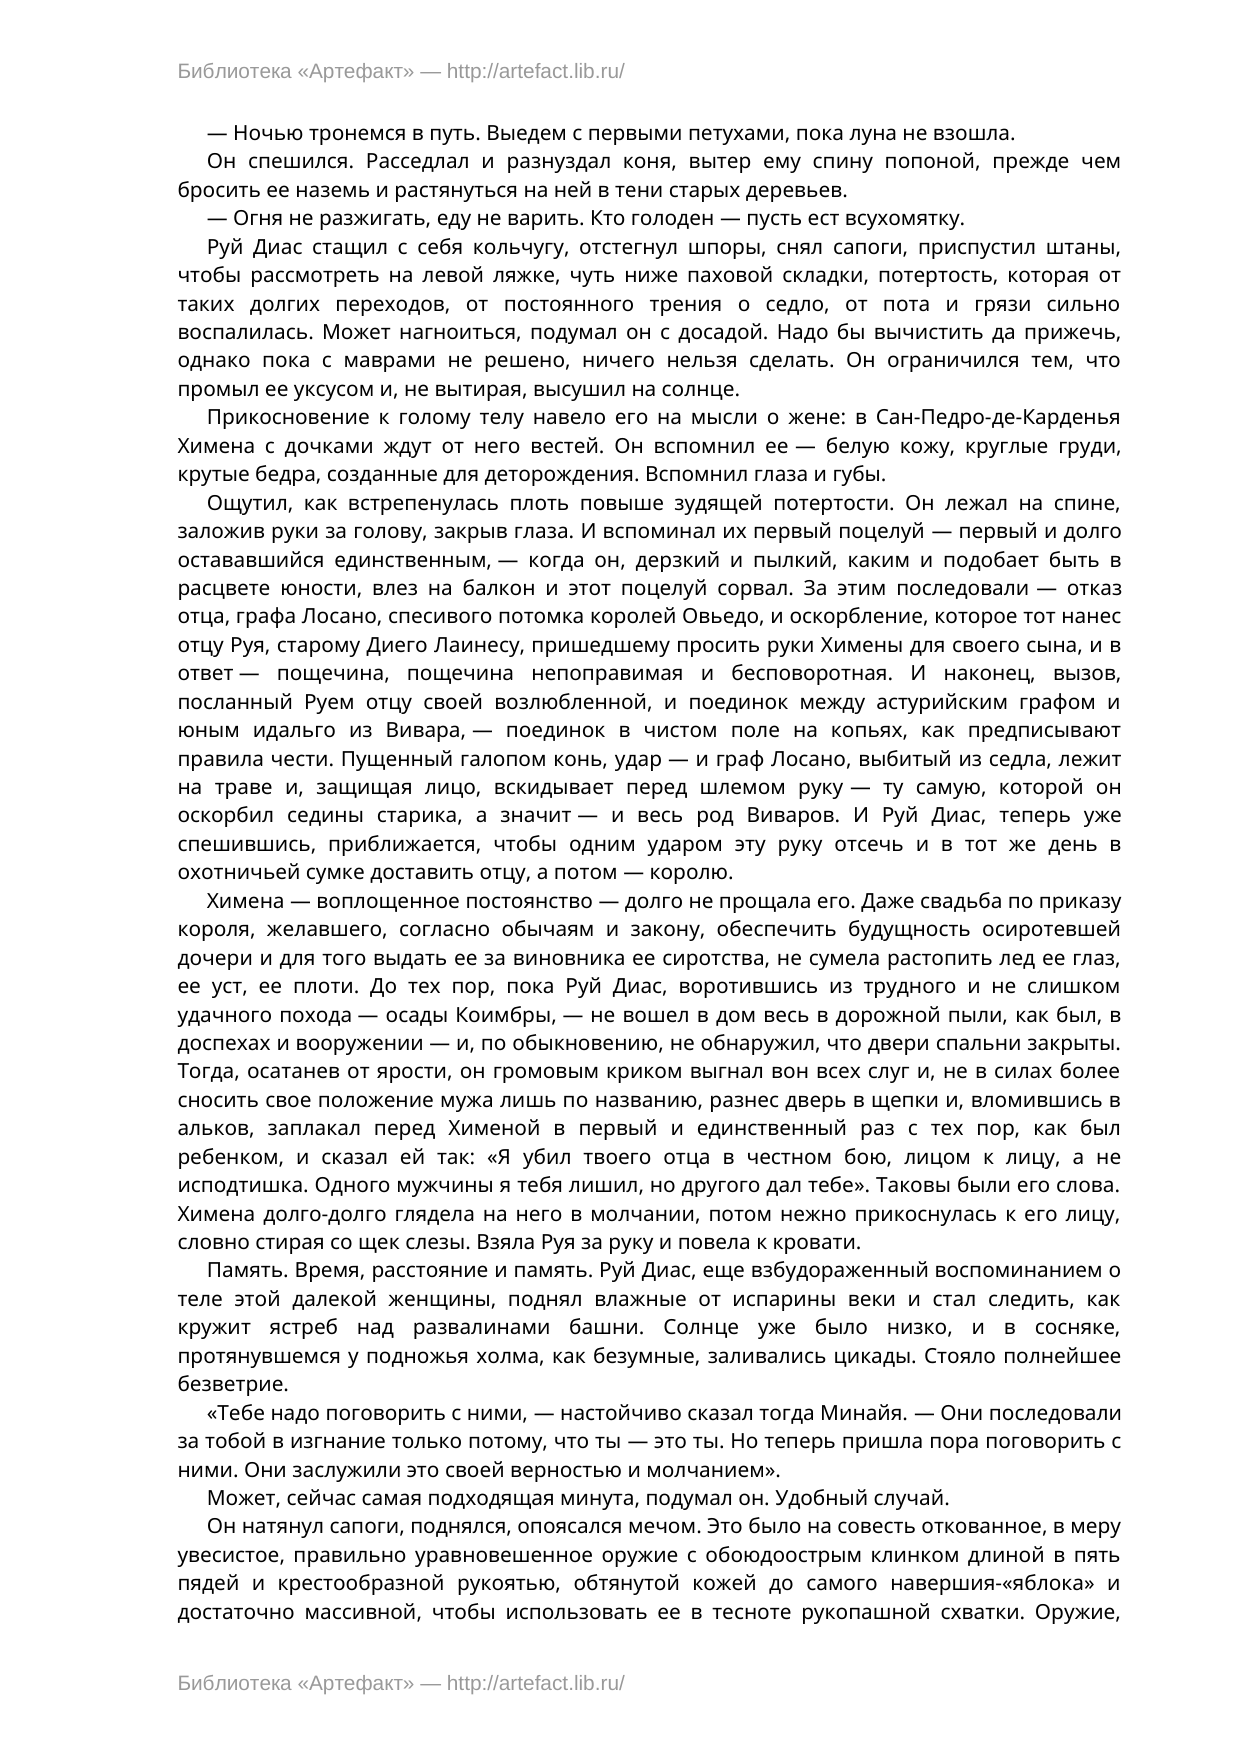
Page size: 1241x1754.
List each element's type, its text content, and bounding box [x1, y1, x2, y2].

text Руй Диас стащил с себя кольчугу, отстегнул шпоры, снял сапоги, приспустил штаны, чтобы рассмотреть на левой ляжке, чуть ниже паховой складки, потертость, которая от таких долгих переходов, от постоянного трения о седло, от пота и грязи сильно воспалилась. Может нагноиться, подумал он с досадой. Надо бы вычистить да прижечь, однако пока с маврами не решено, ничего нельзя сделать. Он ограничился тем, что промыл ее уксусом и, не вытирая, высушил на солнце. [177, 232, 1122, 402]
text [177, 1512, 1122, 1625]
text «Тебе надо поговорить с ними, — настойчиво сказал тогда Минайя. — Они последовали за тобой в изгнание только потому, что ты — это ты. Но теперь пришла пора поговорить с ними. Они заслужили это своей верностью и молчанием». [177, 1398, 1122, 1483]
text Прикосновение к голому телу навело его на мысли о жене: в Сан-Педро-де-Карденья Химена с дочками ждут от него вестей. Он вспомнил ее — белую кожу, круглые груди, крутые бедра, созданные для деторождения. Вспомнил глаза и губы. [177, 402, 1122, 488]
text Может, сейчас самая подходящая минута, подумал он. Удобный случай. [177, 1483, 1122, 1512]
text Память. Время, расстояние и память. Руй Диас, еще взбудораженный воспоминанием о теле этой далекой женщины, поднял влажные от испарины веки и стал следить, как кружит ястреб над развалинами башни. Солнце уже было низко, и в сосняке, протянувшемся у подножья холма, как безумные, заливались цикады. Стояло полнейшее безветрие. [177, 1256, 1122, 1398]
text — Ночью тронемся в путь. Выедем с первыми петухами, пока луна не взошла. [177, 118, 1122, 147]
text — Огня не разжигать, еду не варить. Кто голоден — пусть ест всухомятку. [177, 203, 1122, 232]
text Он спешился. Расседлал и разнуздал коня, вытер ему спину попоной, прежде чем бросить ее наземь и растянуться на ней в тени старых деревьев. [177, 147, 1122, 203]
text Ощутил, как встрепенулась плоть повыше зудящей потертости. Он лежал на спине, заложив руки за голову, закрыв глаза. И вспоминал их первый поцелуй — первый и долго остававшийся единственным, — когда он, дерзкий и пылкий, каким и подобает быть в расцвете юности, влез на балкон и этот поцелуй сорвал. За этим последовали — отказ отца, графа Лосано, спесивого потомка королей Овьедо, и оскорбление, которое тот нанес отцу Руя, старому Диего Лаинесу, пришедшему просить руки Химены для своего сына, и в ответ — пощечина, пощечина непоправимая и бесповоротная. И наконец, вызов, посланный Руем отцу своей возлюбленной, и поединок между астурийским графом и юным идальго из Вивара, — поединок в чистом поле на копьях, как предписывают правила чести. Пущенный галопом конь, удар — и граф Лосано, выбитый из седла, лежит на траве и, защищая лицо, вскидывает перед шлемом руку — ту самую, которой он оскорбил седины старика, а значит — и весь род Виваров. И Руй Диас, теперь уже спешившись, приближается, чтобы одним ударом эту руку отсечь и в тот же день в охотничьей сумке доставить отцу, а потом — королю. [177, 488, 1122, 886]
text Химена — воплощенное постоянство — долго не прощала его. Даже свадьба по приказу короля, желавшего, согласно обычаям и закону, обеспечить будущность осиротевшей дочери и для того выдать ее за виновника ее сиротства, не сумела растопить лед ее глаз, ее уст, ее плоти. До тех пор, пока Руй Диас, воротившись из трудного и не слишком удачного похода — осады Коимбры, — не вошел в дом весь в дорожной пыли, как был, в доспехах и вооружении — и, по обыкновению, не обнаружил, что двери спальни закрыты. Тогда, осатанев от ярости, он громовым криком выгнал вон всех слуг и, не в силах более сносить свое положение мужа лишь по названию, разнес дверь в щепки и, вломившись в альков, заплакал перед Хименой в первый и единственный раз с тех пор, как был ребенком, и сказал ей так: «Я убил твоего отца в честном бою, лицом к лицу, а не исподтишка. Одного мужчины я тебя лишил, но другого дал тебе». Таковы были его слова. Химена долго-долго глядела на него в молчании, потом нежно прикоснулась к его лицу, словно стирая со щек слезы. Взяла Руя за руку и повела к кровати. [177, 886, 1122, 1256]
